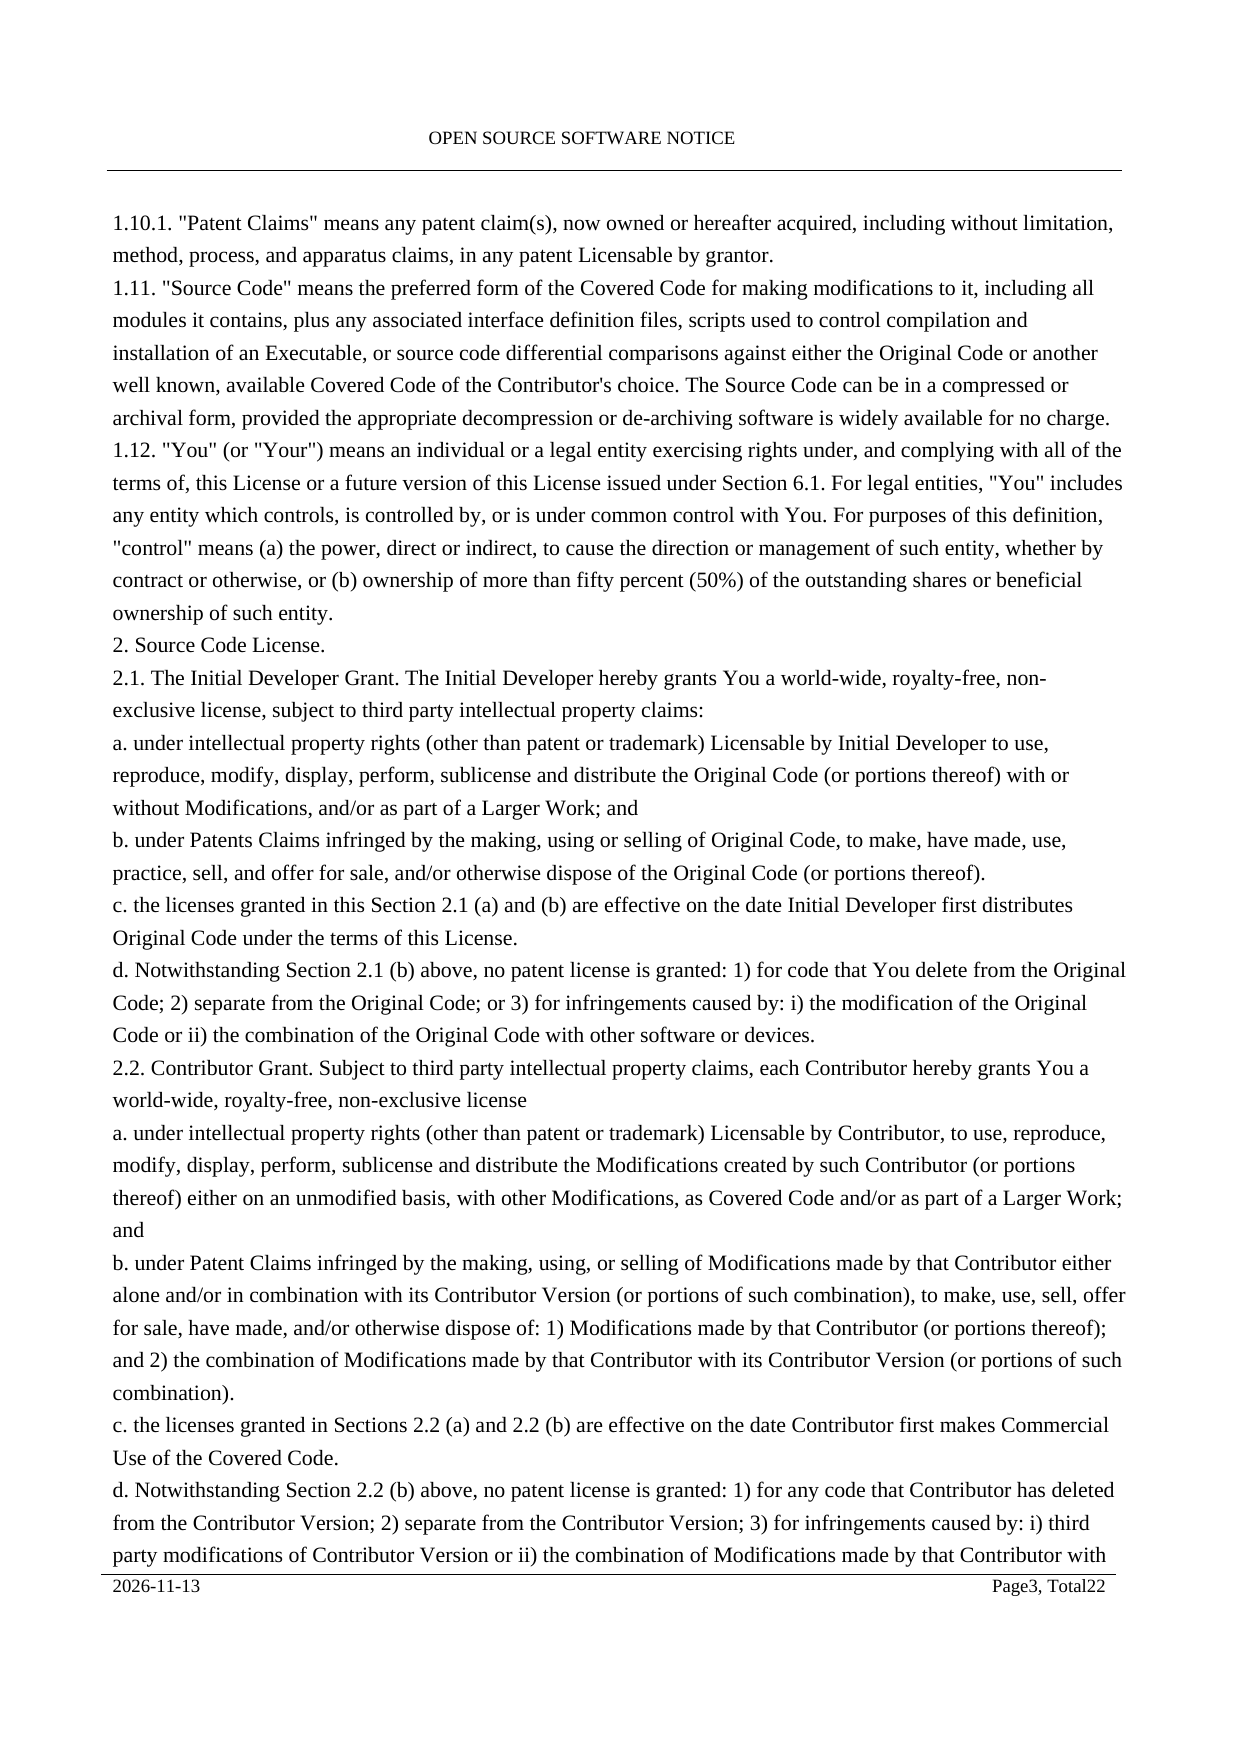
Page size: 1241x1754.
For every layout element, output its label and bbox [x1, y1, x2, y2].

text [112, 206, 1128, 1571]
